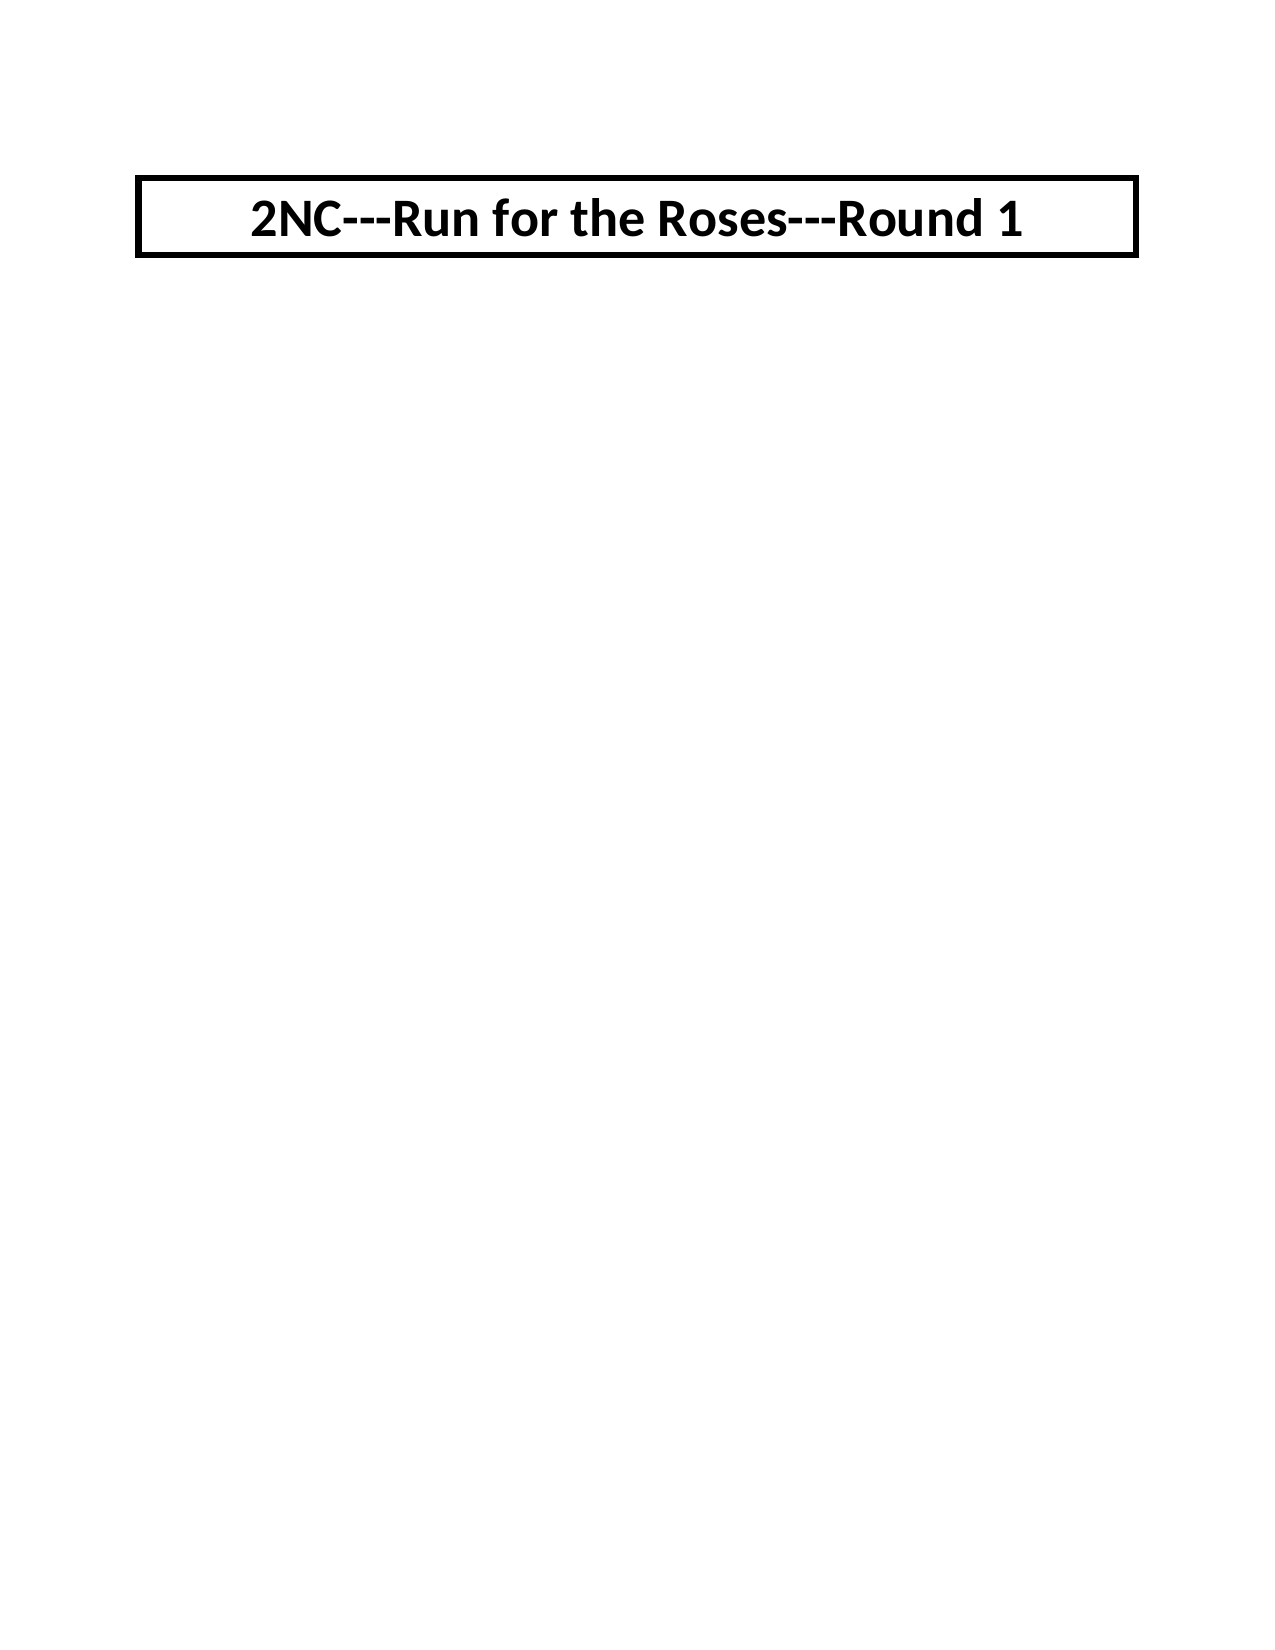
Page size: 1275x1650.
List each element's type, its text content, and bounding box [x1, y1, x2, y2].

subtitle 2NC---Run for the Roses---Round 1 [142, 181, 1133, 252]
